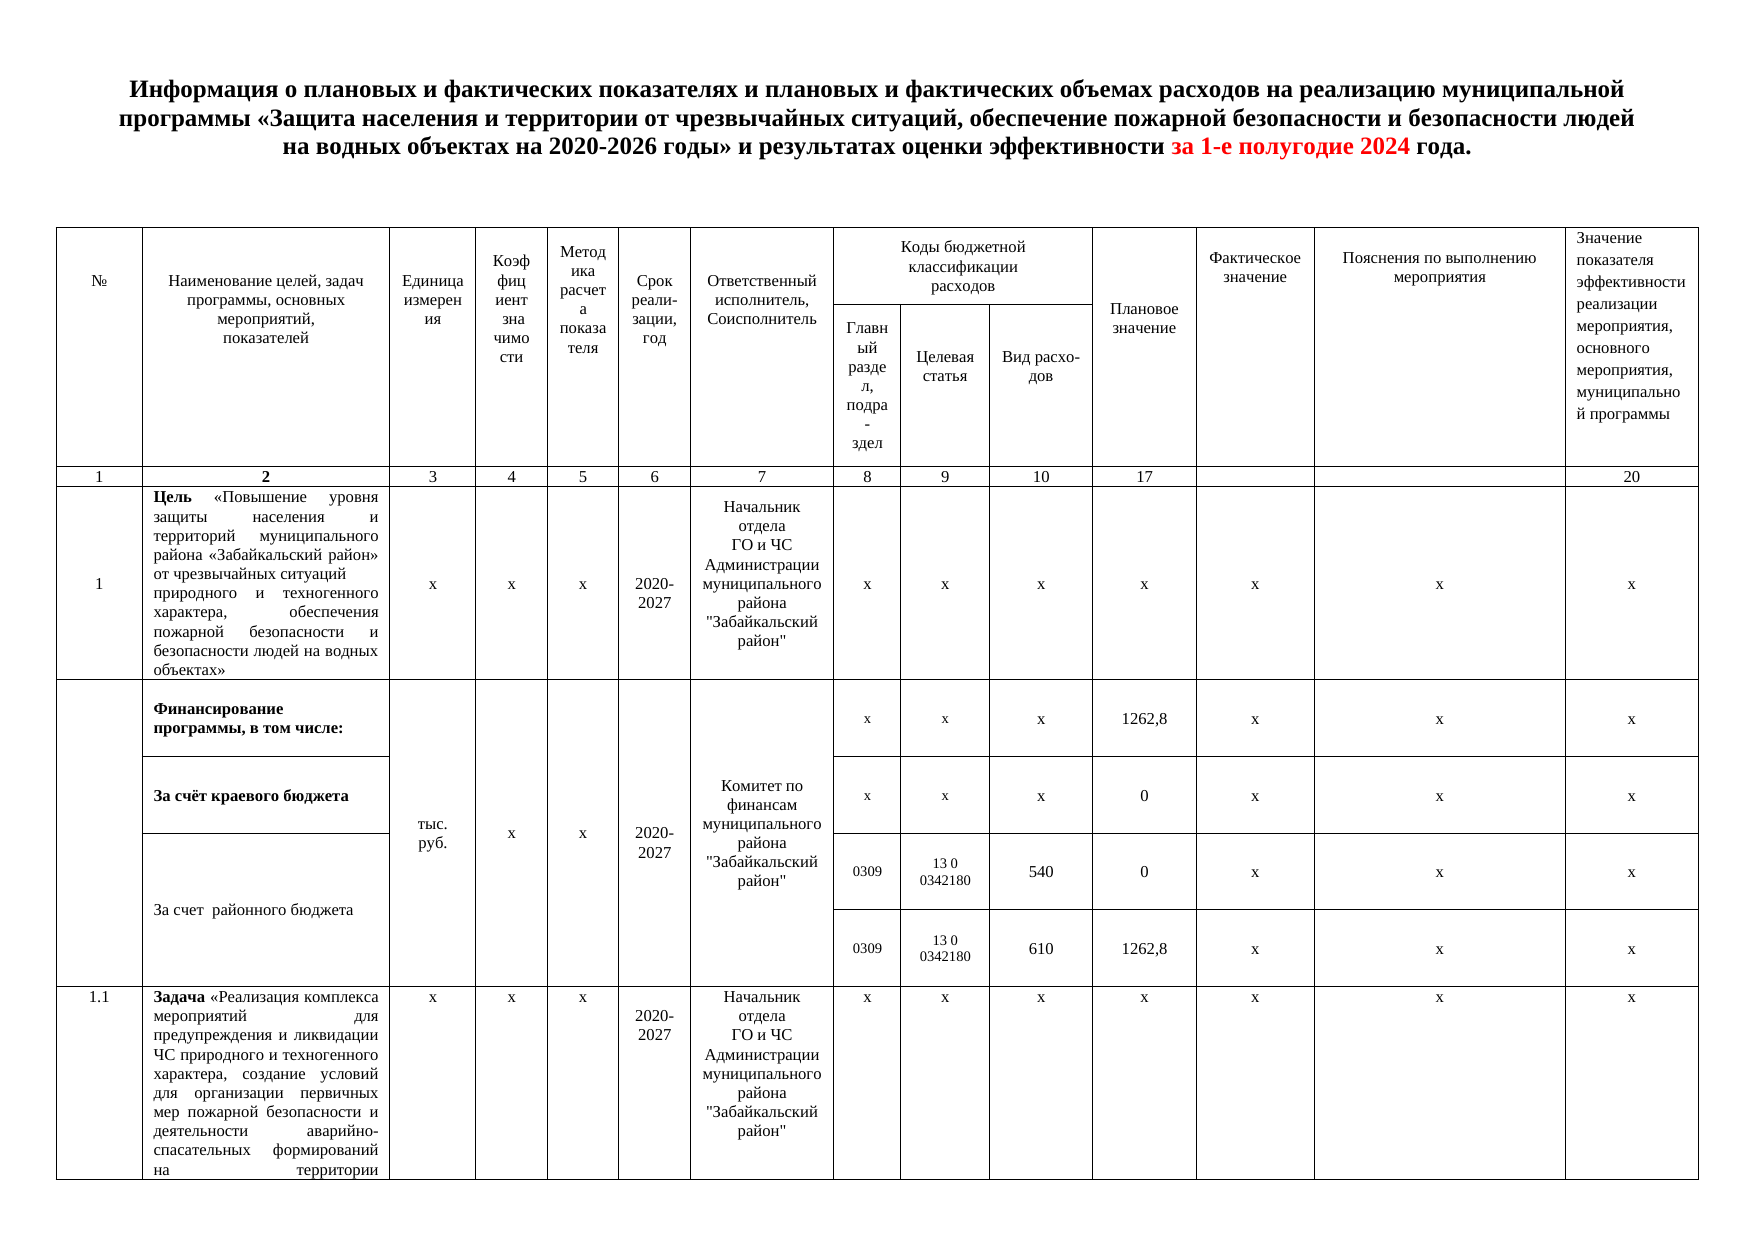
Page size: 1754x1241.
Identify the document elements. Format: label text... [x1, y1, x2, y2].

table_cell х [390, 987, 475, 1178]
table_cell х [834, 487, 900, 679]
table_cell 13 0 0342180 [901, 834, 989, 909]
table_header Пояснения по выполнению мероприятия [1315, 228, 1565, 466]
table_cell 17 [1093, 467, 1196, 486]
table_cell 0 [1093, 834, 1196, 909]
table_cell Финансирование программы, в том числе: [143, 680, 389, 756]
table_cell х [834, 987, 900, 1178]
table_cell х [901, 757, 989, 833]
table_header Единица измерения [390, 228, 475, 466]
table_cell 1262,8 [1093, 680, 1196, 756]
table_header Ответственный исполнитель, Соисполнитель [691, 228, 833, 466]
table_header Коды бюджетной классификации расходов [834, 228, 1092, 304]
table_cell 1262,8 [1093, 910, 1196, 986]
table_cell За счет районного бюджета [143, 834, 389, 986]
table_cell х [1566, 757, 1698, 833]
table_cell х [390, 487, 475, 679]
table_header Значение показателя эффективности реализации мероприятия, основного мероприятия, муниципальной программы [1566, 228, 1698, 466]
table_cell Целевая статья [901, 305, 989, 466]
table_cell 0 [1093, 757, 1196, 833]
table_cell х [990, 487, 1092, 679]
table_cell 0309 [834, 834, 900, 909]
table_cell 7 [691, 467, 833, 486]
table_cell 2020- 2027 [619, 487, 690, 679]
table_cell 10 [990, 467, 1092, 486]
table_cell х [1197, 680, 1314, 756]
table_cell 1 [57, 487, 142, 679]
table_cell х [1315, 834, 1565, 909]
table_cell 5 [548, 467, 618, 486]
table_cell 4 [476, 467, 547, 486]
table_header № [57, 228, 142, 466]
table_cell х [1093, 487, 1196, 679]
table_cell х [1197, 757, 1314, 833]
table_cell 2020- 2027 [619, 987, 690, 1178]
table_cell [57, 680, 142, 986]
table_cell х [1315, 910, 1565, 986]
table_cell х [901, 680, 989, 756]
table_cell 540 [990, 834, 1092, 909]
table_cell 610 [990, 910, 1092, 986]
table_cell За счёт краевого бюджета [143, 757, 389, 833]
table_cell х [990, 680, 1092, 756]
table_cell [1197, 467, 1314, 486]
table_cell х [548, 487, 618, 679]
table_header Срок реали- зации, год [619, 228, 690, 466]
table_header Методика расчета показателя [548, 228, 618, 466]
table_cell х [1566, 987, 1698, 1178]
table_cell х [990, 757, 1092, 833]
table_cell х [1315, 987, 1565, 1178]
table_cell Цель «Повышение уровня защиты населения и территорий муниципального района «Забайкальский район» от чрезвычайных ситуаций природного и техногенного характера, обеспечения пожарной безопасности и безопасности людей на водных объектах» [143, 487, 389, 679]
table_header Коэф фиц иент зна чимо сти [476, 228, 547, 466]
table_cell х [1315, 757, 1565, 833]
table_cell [691, 987, 833, 1178]
table_cell Главный раздел, подра- здел [834, 305, 900, 466]
text Информация о плановых и фактических показателях и плановых и фактических объемах расходов на реализацию муниципальной программы «Защита населения и территории от чрезвычайных ситуаций, обеспечение пожарной безопасности и безопасности людей на водных объектах на 2020-2026 годы» и результатах оценки эффективности за 1-е полугодие 2024 года. [118, 74, 1636, 160]
table_cell х [548, 680, 618, 986]
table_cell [143, 987, 389, 1178]
table_cell 0309 [834, 910, 900, 986]
table_cell [1315, 467, 1565, 486]
table_cell х [1566, 487, 1698, 679]
table_cell х [1197, 487, 1314, 679]
table_cell 13 0 0342180 [901, 910, 989, 986]
table_cell Начальник отдела ГО и ЧС Администрации муниципального района "Забайкальский район" [691, 487, 833, 679]
table_cell 2 [143, 467, 389, 486]
table_cell Вид расхо-дов [990, 305, 1092, 466]
table_cell тыс. руб. [390, 680, 475, 986]
table_cell х [1566, 834, 1698, 909]
table_header Плановое значение [1093, 228, 1196, 466]
table_cell 2020- 2027 [619, 680, 690, 986]
table_cell 1 [57, 467, 142, 486]
table_header Фактическое значение [1197, 228, 1314, 466]
table_cell х [834, 680, 900, 756]
table_cell 20 [1566, 467, 1698, 486]
table_cell х [1197, 834, 1314, 909]
table_cell х [901, 987, 989, 1178]
table_cell х [901, 487, 989, 679]
table_cell 3 [390, 467, 475, 486]
table_cell Комитет по финансам муниципального района "Забайкальский район" [691, 680, 833, 986]
table_cell х [990, 987, 1092, 1178]
table_cell 6 [619, 467, 690, 486]
table_cell х [1315, 680, 1565, 756]
table_cell х [476, 987, 547, 1178]
table_cell х [476, 680, 547, 986]
table_cell х [476, 487, 547, 679]
table_header Наименование целей, задач программы, основных мероприятий, показателей [143, 228, 389, 466]
table_cell х [548, 987, 618, 1178]
table_cell х [1093, 987, 1196, 1178]
table_cell 8 [834, 467, 900, 486]
table_cell 1.1 [57, 987, 142, 1178]
table_cell х [1566, 910, 1698, 986]
table_cell х [1197, 987, 1314, 1178]
table_cell х [1566, 680, 1698, 756]
table_cell х [1197, 910, 1314, 986]
table_cell х [834, 757, 900, 833]
table_cell х [1315, 487, 1565, 679]
table_cell 9 [901, 467, 989, 486]
